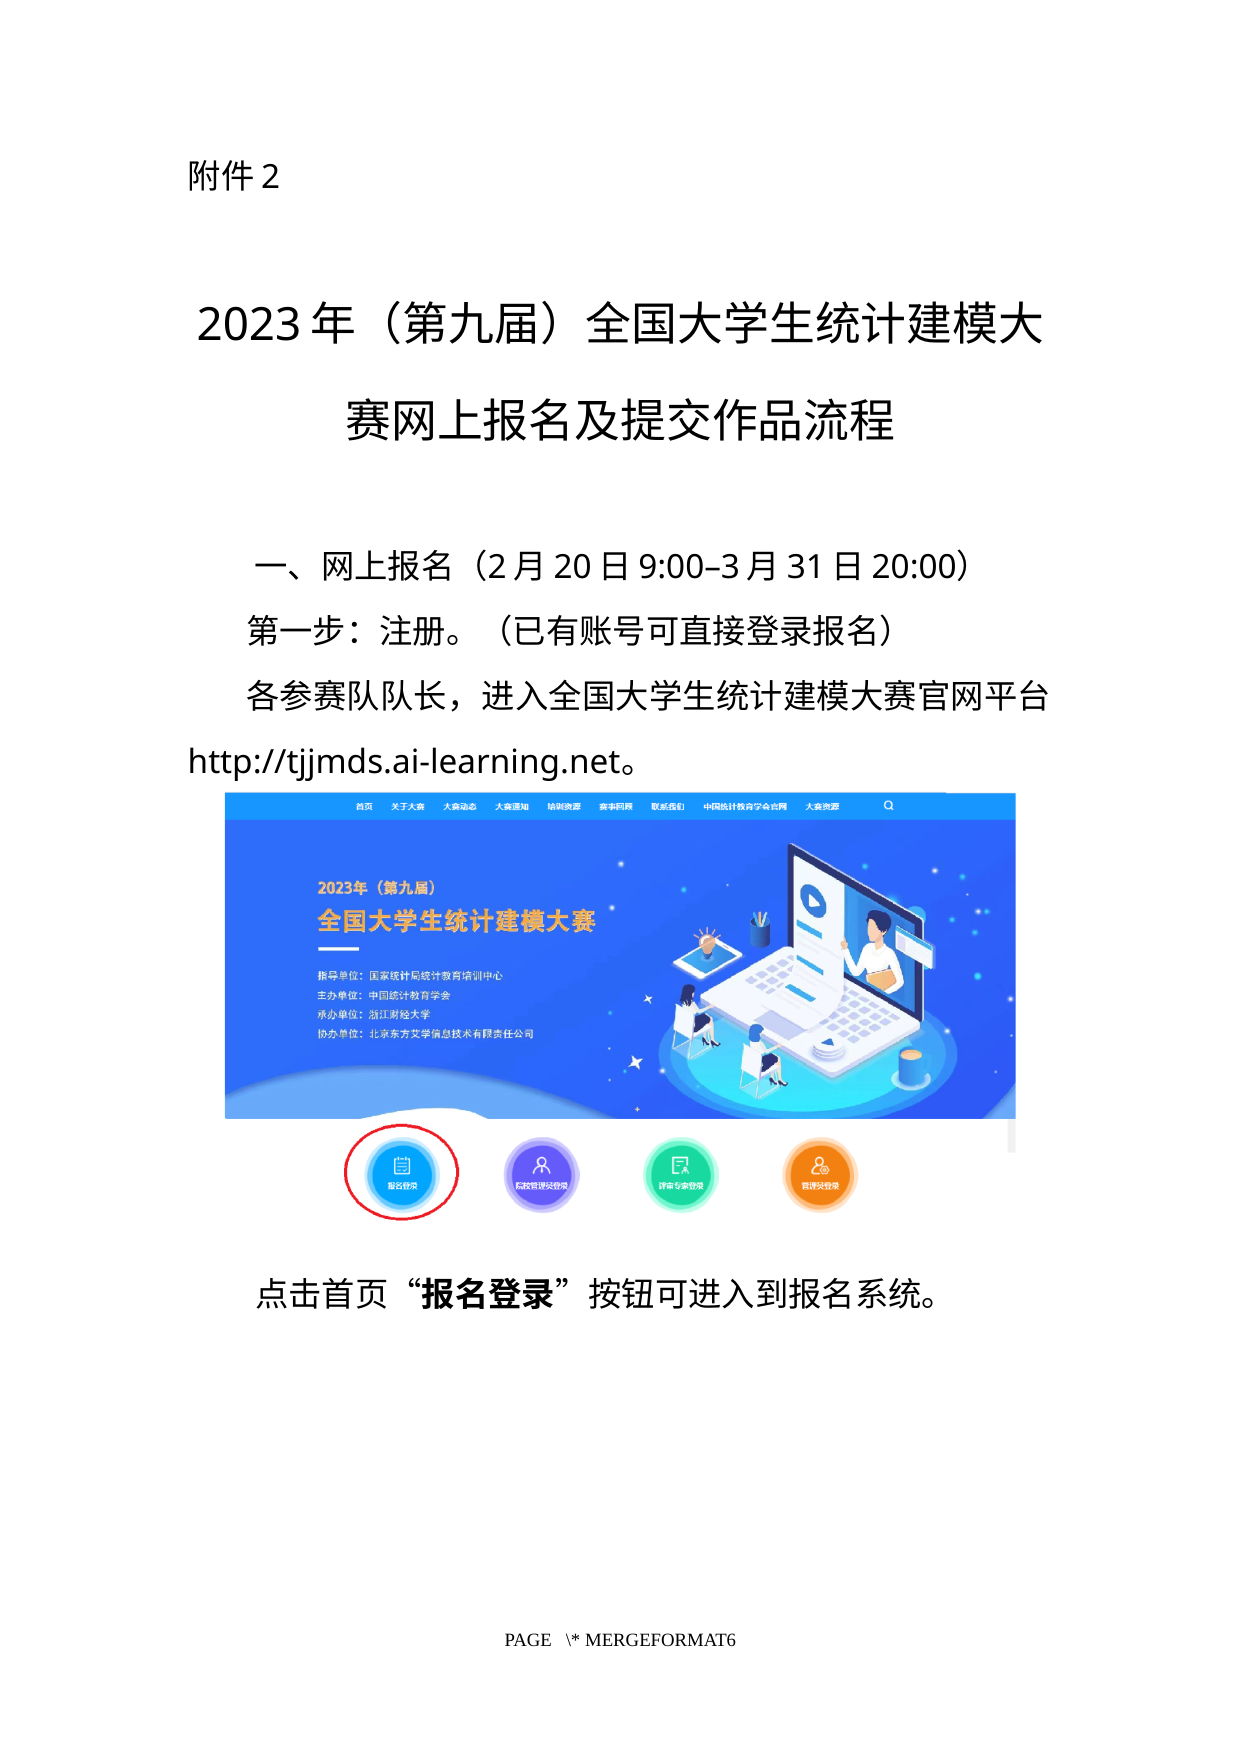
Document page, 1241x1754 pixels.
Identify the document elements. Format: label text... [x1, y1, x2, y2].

text 附件2 [187, 142, 1053, 207]
list 第一步：注册。（已有账号可直接登录报名） [187, 597, 1053, 662]
text 点击首页“报名登录”按钮可进入到报名系统。 [187, 1259, 1053, 1324]
text 2023年（第九届）全国大学生统计建模大赛网上报名及提交作品流程 [187, 272, 1053, 467]
list 各参赛队队长，进入全国大学生统计建模大赛官网平台http://tjjmds.ai-learning.net。 [187, 662, 1053, 792]
picture [224, 791, 1016, 1226]
list 一、网上报名（2月20日9:00–3月31日20:00） [187, 532, 1053, 597]
